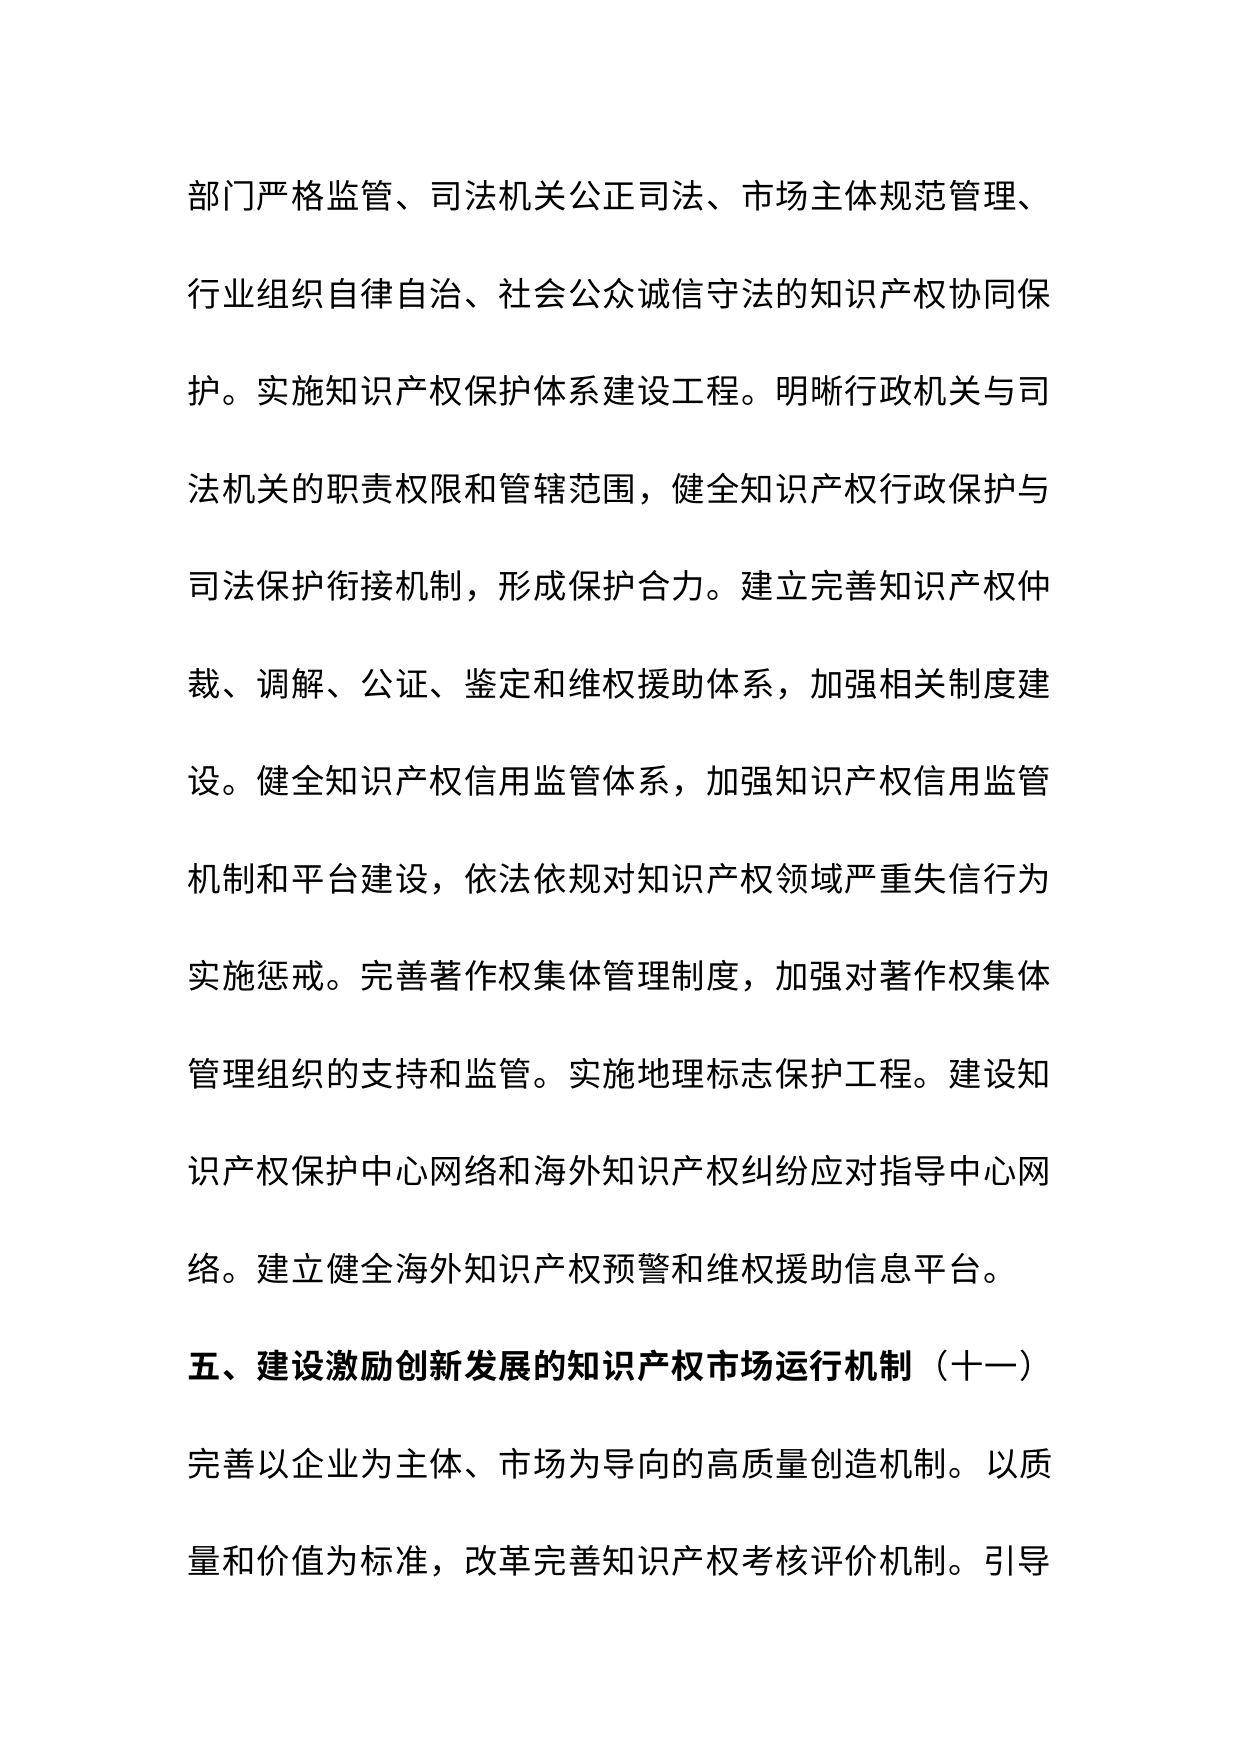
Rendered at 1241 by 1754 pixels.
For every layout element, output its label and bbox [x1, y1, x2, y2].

list [187, 162, 1053, 1592]
